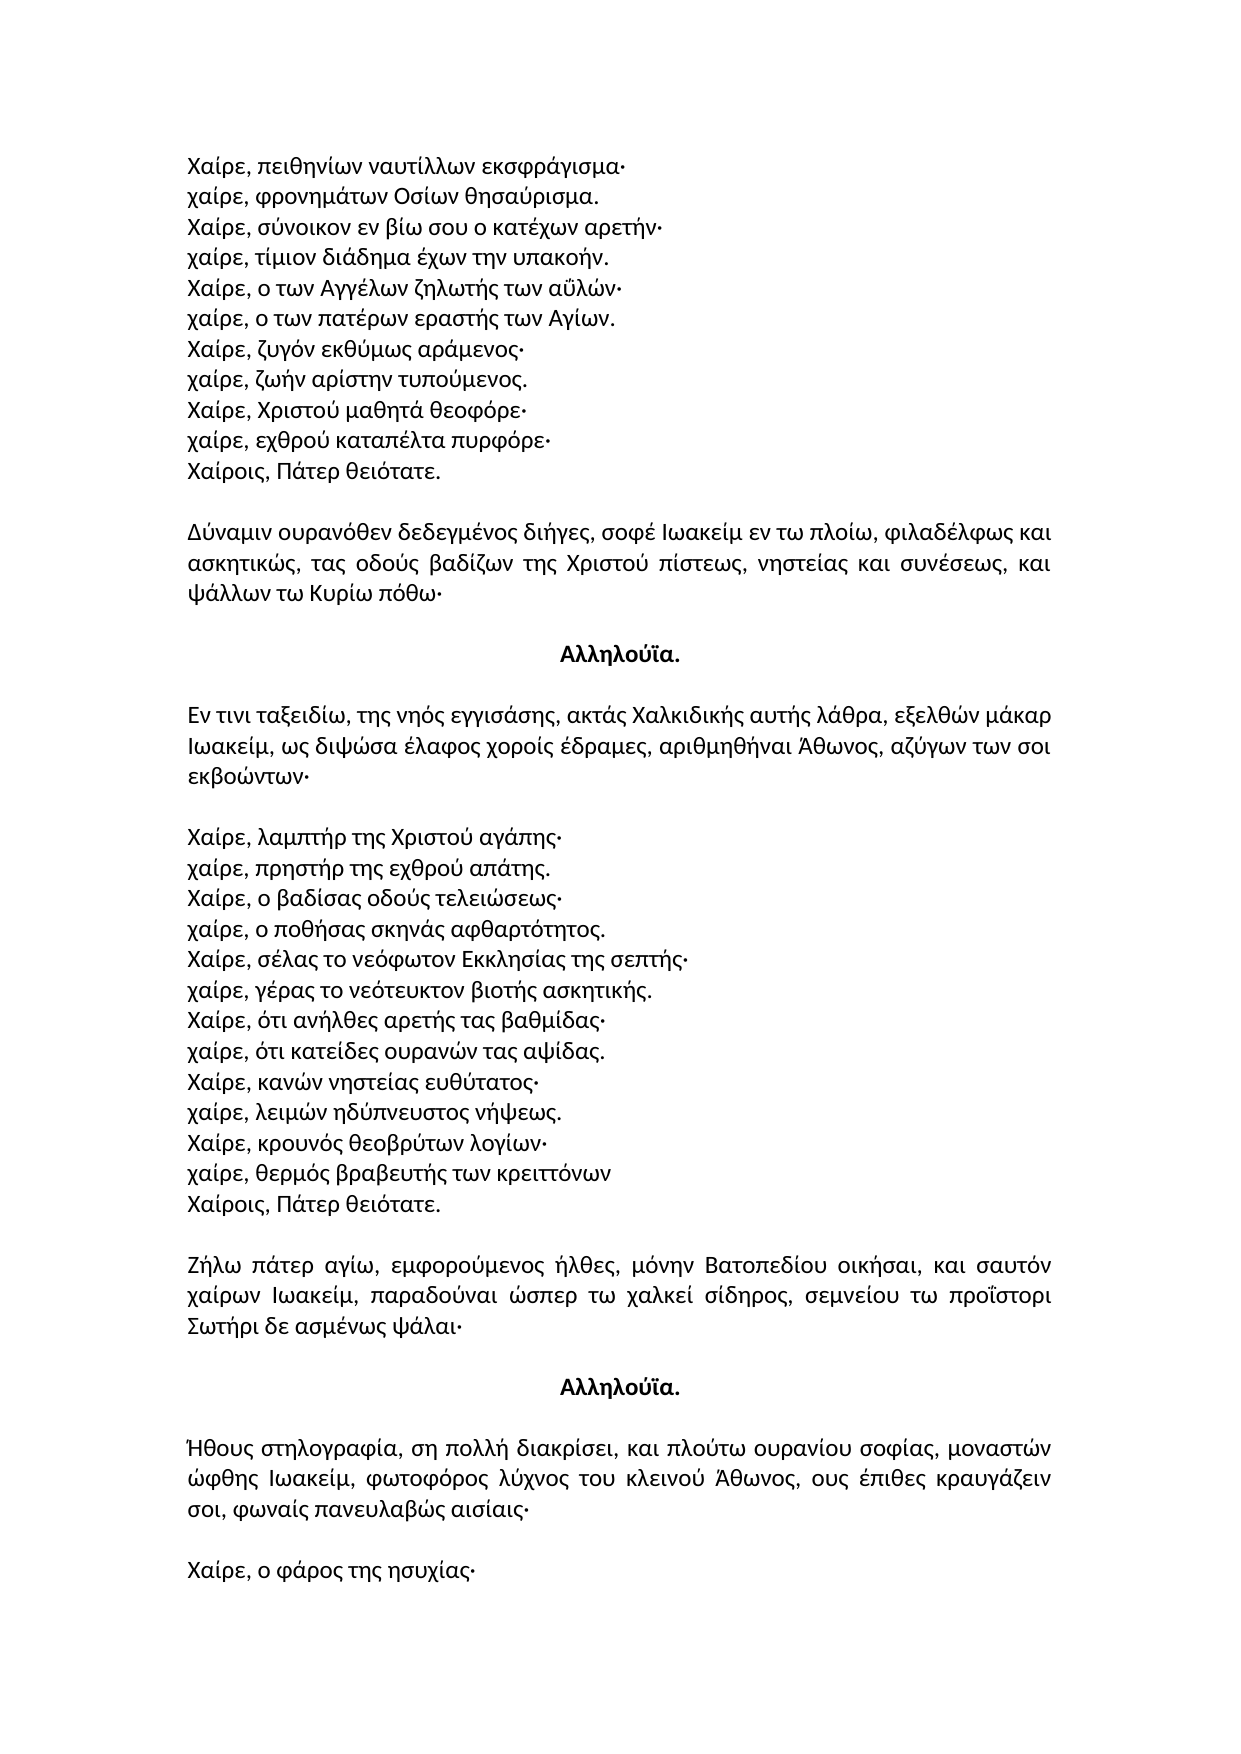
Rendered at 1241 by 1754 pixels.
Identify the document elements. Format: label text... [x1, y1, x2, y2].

text Αλληλούϊα. [187, 638, 1053, 669]
text Χαίροις, Πάτερ θειότατε. [187, 455, 1053, 486]
text Αλληλούϊα. [187, 1371, 1053, 1401]
text χαίρε, ο των πατέρων εραστής των Αγίων. [187, 303, 1053, 333]
text Χαίροις, Πάτερ θειότατε. [187, 1188, 1053, 1218]
text Χαίρε, ο βαδίσας οδούς τελειώσεως· [187, 882, 1053, 913]
text Χαίρε, κανών νηστείας ευθύτατος· [187, 1066, 1053, 1096]
text χαίρε, φρονημάτων Οσίων θησαύρισμα. [187, 181, 1053, 211]
text Χαίρε, πειθηνίων ναυτίλλων εκσφράγισμα· [187, 150, 1053, 181]
text Χαίρε, ότι ανήλθες αρετής τας βαθμίδας· [187, 1004, 1053, 1035]
text Ζήλω πάτερ αγίω, εμφορούμενος ήλθες, μόνην Βατοπεδίου οικήσαι, και σαυτόν χαίρων Ιωακείμ, παραδούναι ώσπερ τω χαλκεί σίδηρος, σεμνείου τω προΐστορι Σωτήρι δε ασμένως ψάλαι· [187, 1249, 1053, 1340]
text Χαίρε, ο φάρος της ησυχίας· [187, 1554, 1053, 1584]
text χαίρε, λειμών ηδύπνευστος νήψεως. [187, 1096, 1053, 1127]
text Χαίρε, ο των Αγγέλων ζηλωτής των αΰλών· [187, 272, 1053, 303]
text Χαίρε, κρουνός θεοβρύτων λογίων· [187, 1127, 1053, 1157]
text χαίρε, ζωήν αρίστην τυπούμενος. [187, 364, 1053, 394]
text χαίρε, γέρας το νεότευκτον βιοτής ασκητικής. [187, 974, 1053, 1004]
text Χαίρε, ζυγόν εκθύμως αράμενος· [187, 333, 1053, 364]
text Δύναμιν ουρανόθεν δεδεγμένος διήγες, σοφέ Ιωακείμ εν τω πλοίω, φιλαδέλφως και ασκητικώς, τας οδούς βαδίζων της Χριστού πίστεως, νηστείας και συνέσεως, και ψάλλων τω Κυρίω πόθω· [187, 516, 1053, 608]
text χαίρε, πρηστήρ της εχθρού απάτης. [187, 852, 1053, 882]
text Χαίρε, λαμπτήρ της Χριστού αγάπης· [187, 821, 1053, 852]
text Χαίρε, σέλας το νεόφωτον Εκκλησίας της σεπτής· [187, 943, 1053, 974]
text χαίρε, εχθρού καταπέλτα πυρφόρε· [187, 425, 1053, 455]
text Ήθους στηλογραφία, ση πολλή διακρίσει, και πλούτω ουρανίου σοφίας, μοναστών ώφθης Ιωακείμ, φωτοφόρος λύχνος του κλεινού Άθωνος, ους έπιθες κραυγάζειν σοι, φωναίς πανευλαβώς αισίαις· [187, 1432, 1053, 1523]
text χαίρε, τίμιον διάδημα έχων την υπακοήν. [187, 242, 1053, 272]
text Χαίρε, σύνοικον εν βίω σου ο κατέχων αρετήν· [187, 211, 1053, 242]
text Χαίρε, Χριστού μαθητά θεοφόρε· [187, 394, 1053, 425]
text χαίρε, θερμός βραβευτής των κρειττόνων [187, 1157, 1053, 1188]
text Εν τινι ταξειδίω, της νηός εγγισάσης, ακτάς Χαλκιδικής αυτής λάθρα, εξελθών μάκαρ Ιωακείμ, ως διψώσα έλαφος χοροίς έδραμες, αριθμηθήναι Άθωνος, αζύγων των σοι εκβοώντων· [187, 699, 1053, 791]
text χαίρε, ο ποθήσας σκηνάς αφθαρτότητος. [187, 913, 1053, 943]
text χαίρε, ότι κατείδες ουρανών τας αψίδας. [187, 1035, 1053, 1066]
